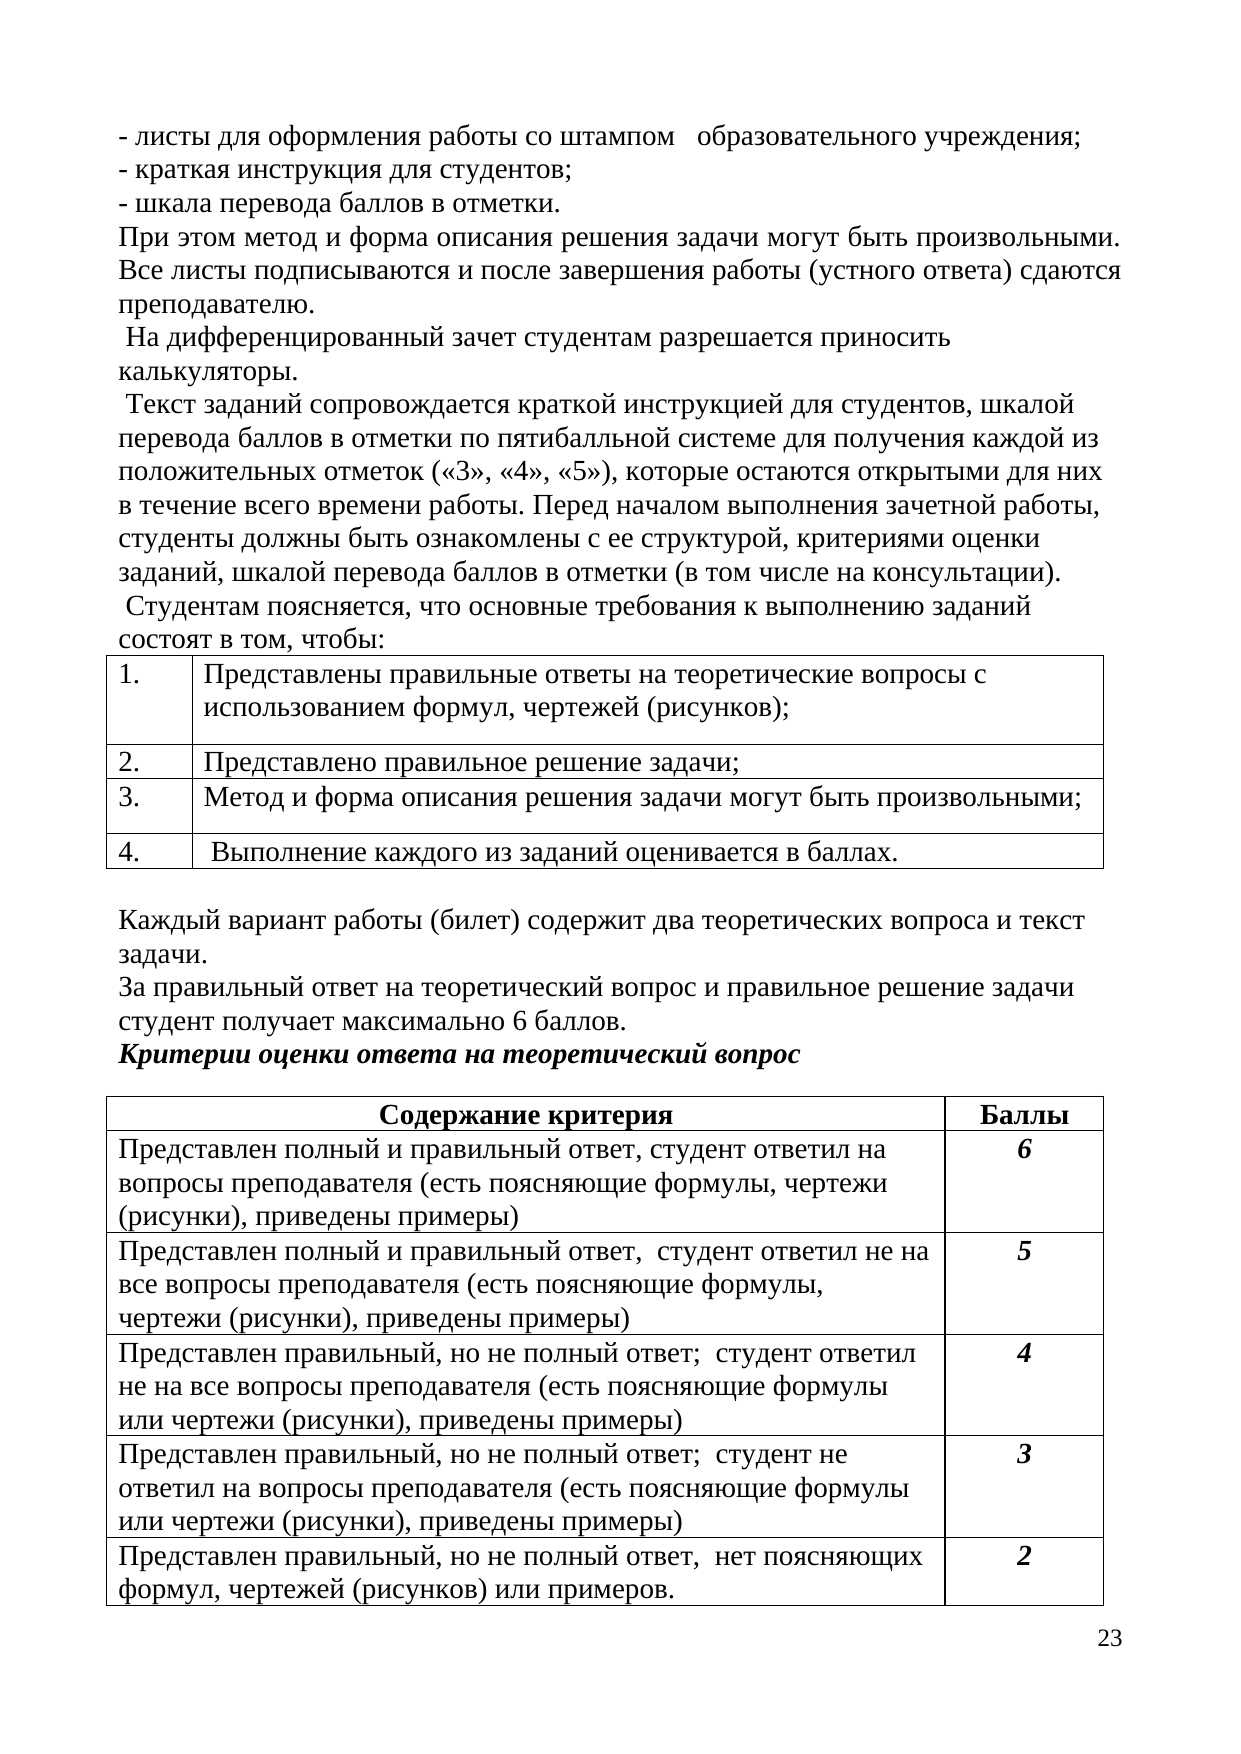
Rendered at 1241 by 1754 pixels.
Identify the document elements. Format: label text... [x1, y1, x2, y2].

text Текст заданий сопровождается краткой инструкцией для студентов, шкалой перевода баллов в отметки по пятибалльной системе для получения каждой из положительных отметок («3», «4», «5»), которые остаются открытыми для них в течение всего времени работы. Перед началом выполнения зачетной работы, студенты должны быть ознакомлены с ее структурой, критериями оценки заданий, шкалой перевода баллов в отметки (в том числе на консультации). [118, 386, 1122, 588]
table_cell 4 [946, 1335, 1103, 1435]
table_cell Представлен полный и правильный ответ, студент ответил не на все вопросы преподавателя (есть поясняющие формулы, чертежи (рисунки), приведены примеры) [107, 1233, 944, 1334]
table_cell 3. [107, 779, 192, 833]
text Каждый вариант работы (билет) содержит два теоретических вопроса и текст задачи. [118, 902, 1122, 969]
text - краткая инструкция для студентов; [118, 152, 1122, 185]
table_cell Выполнение каждого из заданий оценивается в баллах. [193, 834, 1103, 868]
table_cell Представлен правильный, но не полный ответ, нет поясняющих формул, чертежей (рисунков) или примеров. [107, 1538, 944, 1605]
table_cell Метод и форма описания решения задачи могут быть произвольными; [193, 779, 1103, 833]
table_cell Представлено правильное решение задачи; [193, 745, 1103, 778]
text - листы для оформления работы со штампом образовательного учреждения; [118, 118, 1122, 152]
table_cell Представлен полный и правильный ответ, студент ответил на вопросы преподавателя (есть поясняющие формулы, чертежи (рисунки), приведены примеры) [107, 1131, 944, 1232]
text Критерии оценки ответа на теоретический вопрос [118, 1036, 1122, 1070]
text На дифференцированный зачет студентам разрешается приносить калькуляторы. [118, 319, 1122, 386]
text При этом метод и форма описания решения задачи могут быть произвольными. Все листы подписываются и после завершения работы (устного ответа) сдаются преподавателю. [118, 219, 1122, 319]
table_header Баллы [946, 1097, 1103, 1130]
table_cell Представлен правильный, но не полный ответ; студент ответил не на все вопросы преподавателя (есть поясняющие формулы или чертежи (рисунки), приведены примеры) [107, 1335, 944, 1435]
table_cell 4. [107, 834, 192, 868]
text За правильный ответ на теоретический вопрос и правильное решение задачи студент получает максимально 6 баллов. [118, 969, 1122, 1036]
text - шкала перевода баллов в отметки. [118, 185, 1122, 219]
table_cell 6 [946, 1131, 1103, 1232]
table_cell 3 [946, 1436, 1103, 1537]
table_cell 2. [107, 745, 192, 778]
table_cell 2 [946, 1538, 1103, 1605]
table_cell 5 [946, 1233, 1103, 1334]
table_header Представлены правильные ответы на теоретические вопросы с использованием формул, чертежей (рисунков); [193, 656, 1103, 743]
table_cell Представлен правильный, но не полный ответ; студент не ответил на вопросы преподавателя (есть поясняющие формулы или чертежи (рисунки), приведены примеры) [107, 1436, 944, 1537]
text Студентам поясняется, что основные требования к выполнению заданий состоят в том, чтобы: [118, 588, 1122, 655]
table_header Содержание критерия [107, 1097, 944, 1130]
table_header 1. [107, 656, 192, 743]
